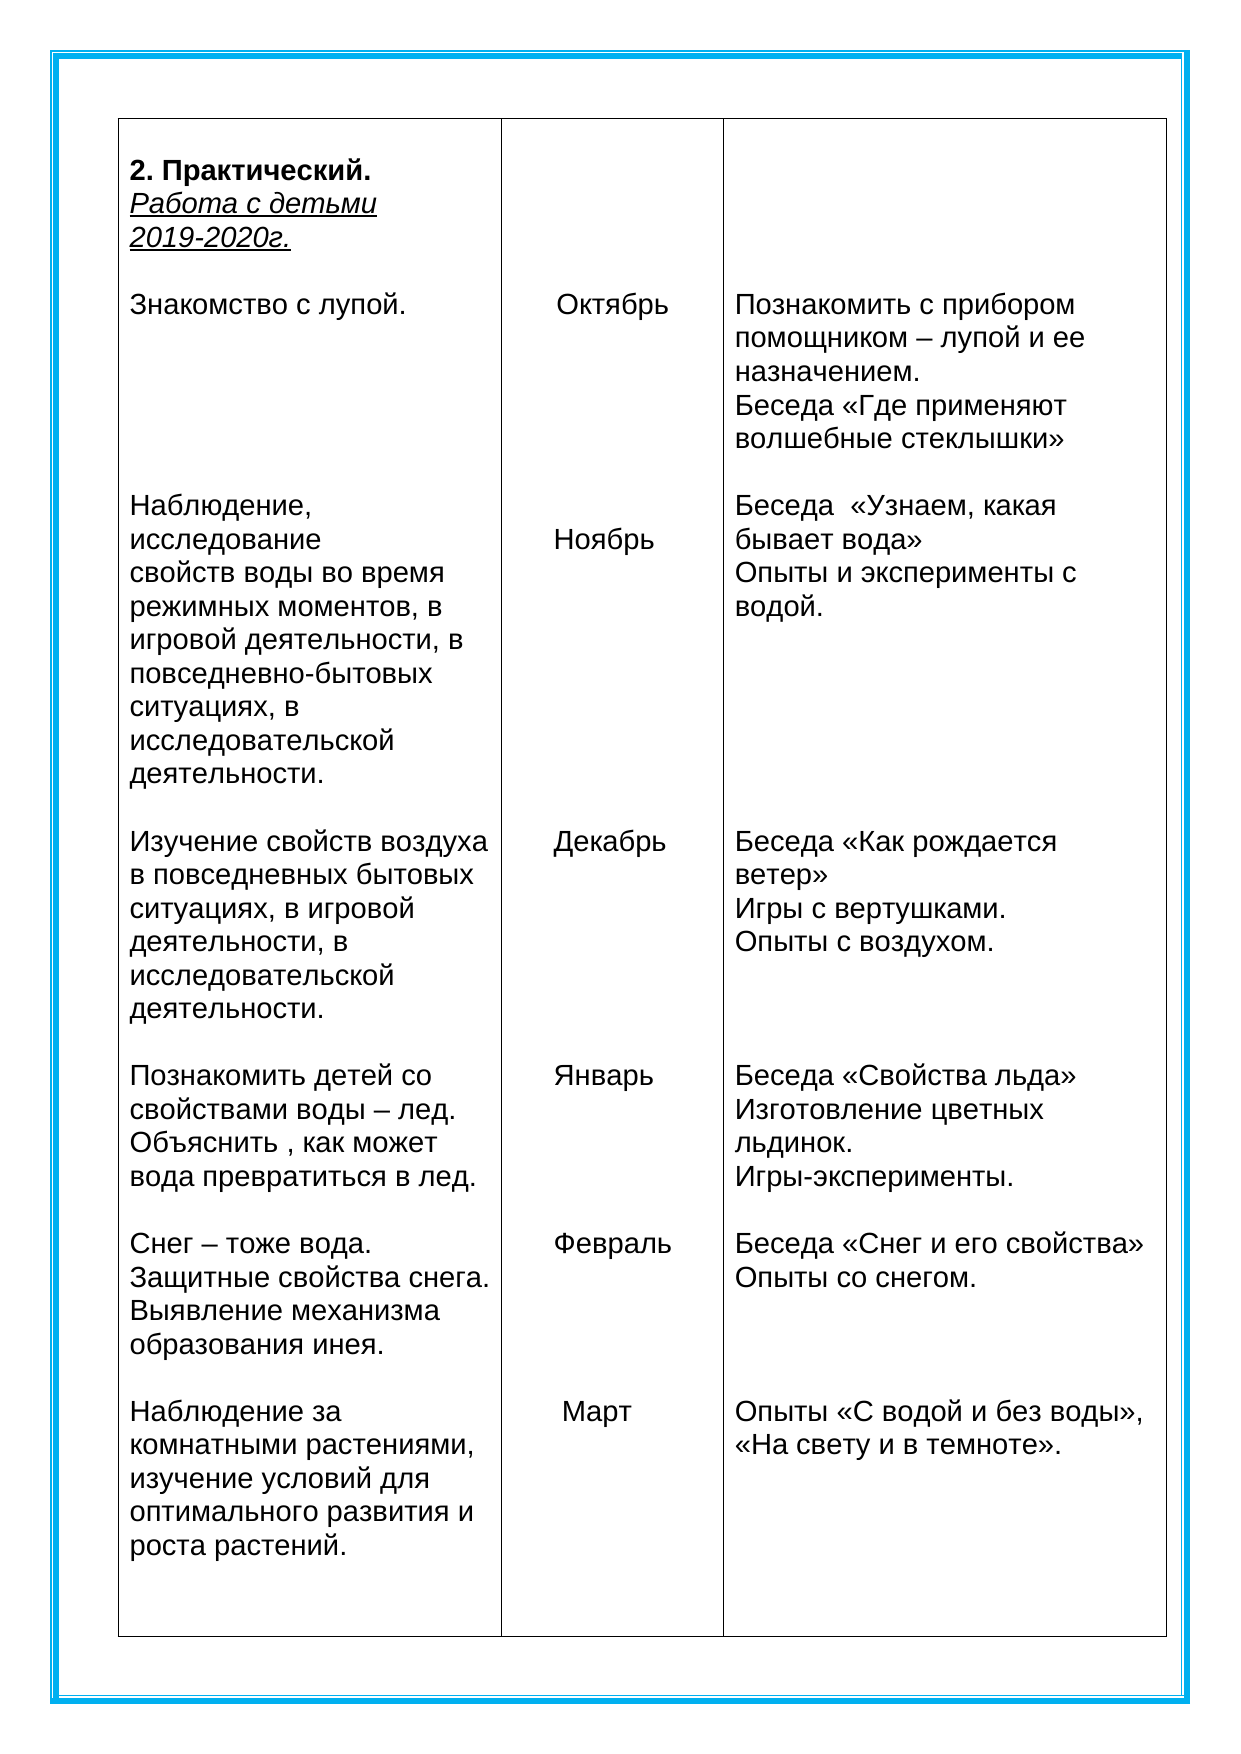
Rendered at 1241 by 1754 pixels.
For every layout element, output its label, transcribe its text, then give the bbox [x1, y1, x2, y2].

table_cell Познакомить с прибором помощником – лупой и ее назначением. Беседа «Где применяют волшебные стеклышки» Беседа «Узнаем, какая бывает вода» Опыты и эксперименты с водой. Беседа «Как рождается ветер» Игры с вертушками. Опыты с воздухом. Беседа «Свойства льда» Изготовление цветных льдинок. Игры-эксперименты. Беседа «Снег и его свойства» Опыты со снегом. Опыты «С водой и без воды», «На свету и в темноте». [724, 119, 1166, 1636]
table_cell 2. Практический. Работа с детьми 2019-2020г. Знакомство с лупой. Наблюдение, исследование свойств воды во время режимных моментов, в игровой деятельности, в повседневно-бытовых ситуациях, в исследовательской деятельности. Изучение свойств воздуха в повседневных бытовых ситуациях, в игровой деятельности, в исследовательской деятельности. Познакомить детей со свойствами воды – лед. Объяснить , как может вода превратиться в лед. Снег – тоже вода. Защитные свойства снега. Выявление механизма образования инея. Наблюдение за комнатными растениями, изучение условий для оптимального развития и роста растений. [119, 119, 501, 1636]
table_cell Октябрь Ноябрь Декабрь Январь Февраль Март [502, 119, 723, 1636]
